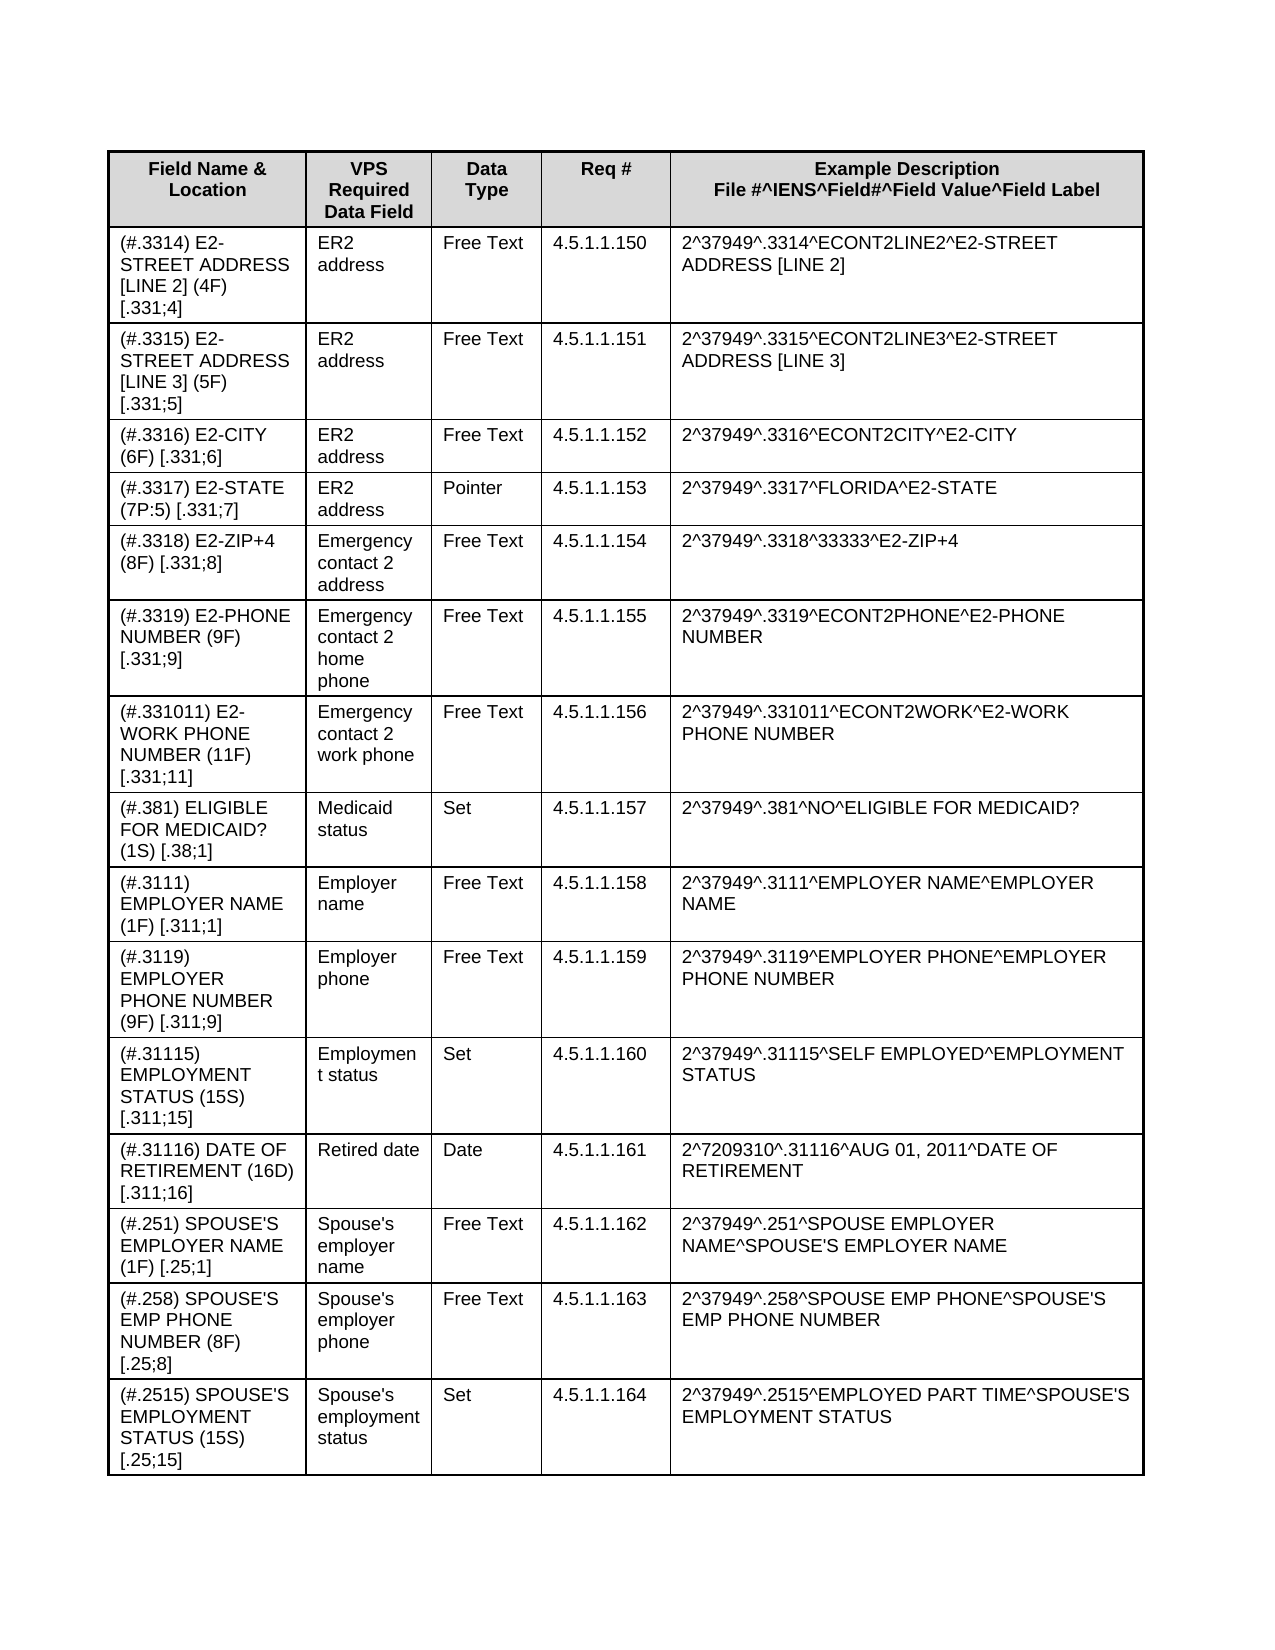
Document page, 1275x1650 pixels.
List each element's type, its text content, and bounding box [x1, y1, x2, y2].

table_cell ER2 address [307, 473, 431, 524]
table_cell (#.3317) E2-STATE (7P:5) [.331;7] [110, 473, 305, 524]
table_cell 4.5.1.1.164 [542, 1380, 670, 1474]
table_cell Employer name [307, 868, 431, 941]
table_cell (#.31115) EMPLOYMENT STATUS (15S) [.311;15] [110, 1038, 305, 1133]
table_cell 4.5.1.1.150 [542, 228, 670, 322]
table_cell ER2 address [307, 228, 431, 322]
table_cell Free Text [432, 420, 541, 471]
table_cell 4.5.1.1.158 [542, 868, 670, 941]
table_cell Free Text [432, 526, 541, 599]
table_cell (#.3315) E2-STREET ADDRESS [LINE 3] (5F) [.331;5] [110, 324, 305, 418]
table_cell (#.3314) E2-STREET ADDRESS [LINE 2] (4F) [.331;4] [110, 228, 305, 322]
table_cell 2^7209310^.31116^AUG 01, 2011^DATE OF RETIREMENT [671, 1135, 1142, 1207]
table_cell (#.381) ELIGIBLE FOR MEDICAID? (1S) [.38;1] [110, 793, 305, 866]
table_cell (#.2515) SPOUSE'S EMPLOYMENT STATUS (15S) [.25;15] [110, 1380, 305, 1474]
table_cell (#.258) SPOUSE'S EMP PHONE NUMBER (8F) [.25;8] [110, 1284, 305, 1378]
table_cell 2^37949^.3318^33333^E2-ZIP+4 [671, 526, 1142, 599]
table_header VPS Required Data Field [307, 153, 431, 226]
table_cell 4.5.1.1.161 [542, 1135, 670, 1207]
table_cell 4.5.1.1.153 [542, 473, 670, 524]
table_cell 2^37949^.251^SPOUSE EMPLOYER NAME^SPOUSE'S EMPLOYER NAME [671, 1209, 1142, 1282]
table_header Req # [542, 153, 670, 226]
table_cell (#.331011) E2-WORK PHONE NUMBER (11F) [.331;11] [110, 697, 305, 791]
table_cell Retired date [307, 1135, 431, 1207]
table_cell Free Text [432, 942, 541, 1037]
table_cell 2^37949^.3315^ECONT2LINE3^E2-STREET ADDRESS [LINE 3] [671, 324, 1142, 418]
table_cell 2^37949^.3319^ECONT2PHONE^E2-PHONE NUMBER [671, 601, 1142, 695]
table_cell Free Text [432, 868, 541, 941]
table_cell Emergency contact 2 address [307, 526, 431, 599]
table_cell Free Text [432, 324, 541, 418]
table_cell 4.5.1.1.156 [542, 697, 670, 791]
table_cell 4.5.1.1.159 [542, 942, 670, 1037]
table_cell 4.5.1.1.155 [542, 601, 670, 695]
table_cell (#.3316) E2-CITY (6F) [.331;6] [110, 420, 305, 471]
table_cell Emergency contact 2 work phone [307, 697, 431, 791]
table_cell Free Text [432, 228, 541, 322]
table_cell Employer phone [307, 942, 431, 1037]
table_cell 2^37949^.31115^SELF EMPLOYED^EMPLOYMENT STATUS [671, 1038, 1142, 1133]
table_cell 2^37949^.381^NO^ELIGIBLE FOR MEDICAID? [671, 793, 1142, 866]
table_cell Set [432, 1380, 541, 1474]
table_header Field Name & Location [110, 153, 305, 226]
table_cell 4.5.1.1.152 [542, 420, 670, 471]
table_header Example Description File #^IENS^Field#^Field Value^Field Label [671, 153, 1142, 226]
table_cell 2^37949^.331011^ECONT2WORK^E2-WORK PHONE NUMBER [671, 697, 1142, 791]
table_cell 4.5.1.1.163 [542, 1284, 670, 1378]
table_cell Medicaid status [307, 793, 431, 866]
table_cell Free Text [432, 1284, 541, 1378]
table_cell (#.251) SPOUSE'S EMPLOYER NAME (1F) [.25;1] [110, 1209, 305, 1282]
table_cell (#.3111) EMPLOYER NAME (1F) [.311;1] [110, 868, 305, 941]
table_cell 2^37949^.3111^EMPLOYER NAME^EMPLOYER NAME [671, 868, 1142, 941]
table_cell Date [432, 1135, 541, 1207]
table_cell 4.5.1.1.162 [542, 1209, 670, 1282]
table_cell 4.5.1.1.151 [542, 324, 670, 418]
table_cell 2^37949^.3317^FLORIDA^E2-STATE [671, 473, 1142, 524]
table_cell 4.5.1.1.154 [542, 526, 670, 599]
table_cell Spouse's employer name [307, 1209, 431, 1282]
table_cell Employment status [307, 1038, 431, 1133]
table_cell 4.5.1.1.157 [542, 793, 670, 866]
table_cell 2^37949^.2515^EMPLOYED PART TIME^SPOUSE'S EMPLOYMENT STATUS [671, 1380, 1142, 1474]
table_cell (#.3318) E2-ZIP+4 (8F) [.331;8] [110, 526, 305, 599]
table_cell 2^37949^.3314^ECONT2LINE2^E2-STREET ADDRESS [LINE 2] [671, 228, 1142, 322]
table_cell Set [432, 1038, 541, 1133]
table_cell Emergency contact 2 home phone [307, 601, 431, 695]
table_cell 2^37949^.3316^ECONT2CITY^E2-CITY [671, 420, 1142, 471]
table_cell Free Text [432, 601, 541, 695]
table_cell ER2 address [307, 420, 431, 471]
table_cell 2^37949^.3119^EMPLOYER PHONE^EMPLOYER PHONE NUMBER [671, 942, 1142, 1037]
table_cell 4.5.1.1.160 [542, 1038, 670, 1133]
table_cell Spouse's employer phone [307, 1284, 431, 1378]
table_cell Set [432, 793, 541, 866]
table_cell ER2 address [307, 324, 431, 418]
table_cell Free Text [432, 697, 541, 791]
table_cell Spouse's employment status [307, 1380, 431, 1474]
table_cell (#.31116) DATE OF RETIREMENT (16D) [.311;16] [110, 1135, 305, 1207]
table_cell (#.3119) EMPLOYER PHONE NUMBER (9F) [.311;9] [110, 942, 305, 1037]
table_cell (#.3319) E2-PHONE NUMBER (9F) [.331;9] [110, 601, 305, 695]
table_header Data Type [432, 153, 541, 226]
table_cell Pointer [432, 473, 541, 524]
table_cell 2^37949^.258^SPOUSE EMP PHONE^SPOUSE'S EMP PHONE NUMBER [671, 1284, 1142, 1378]
table_cell Free Text [432, 1209, 541, 1282]
